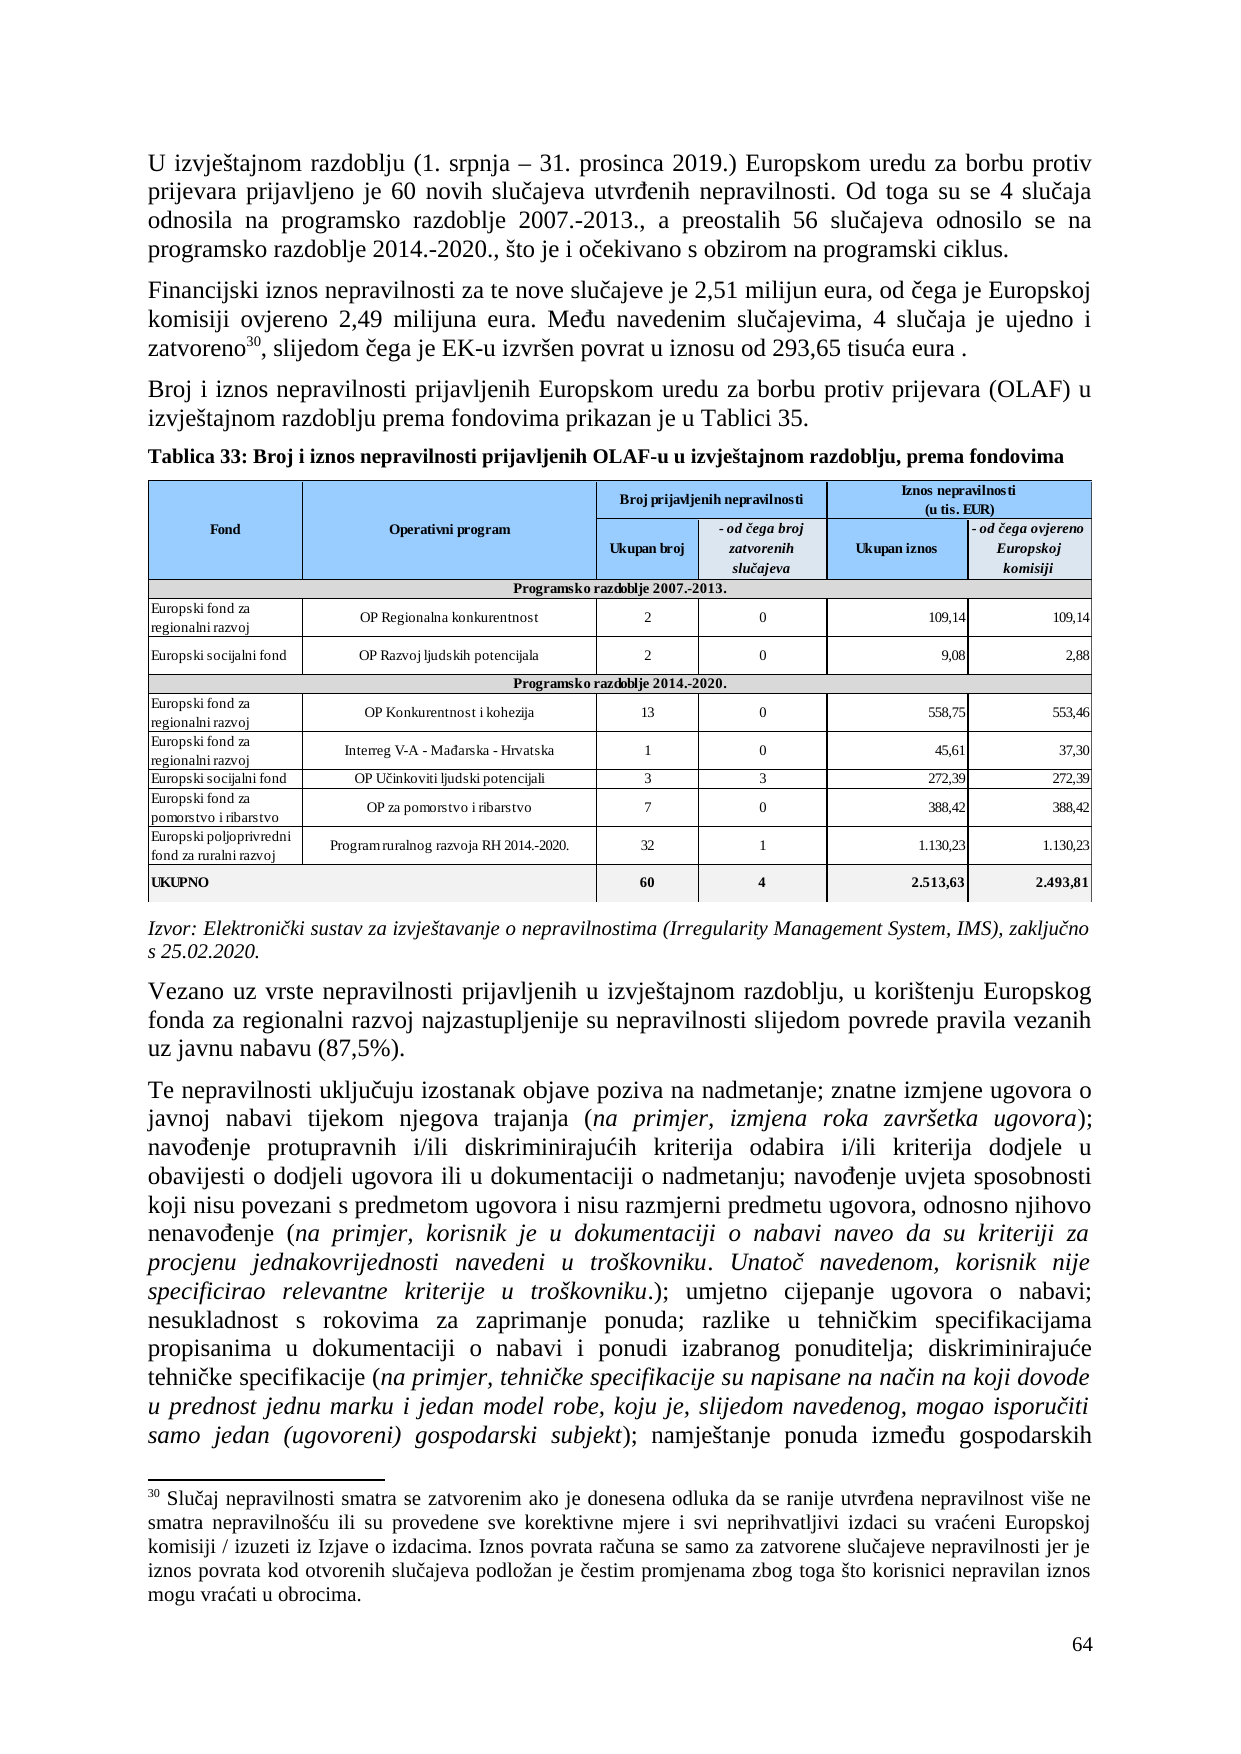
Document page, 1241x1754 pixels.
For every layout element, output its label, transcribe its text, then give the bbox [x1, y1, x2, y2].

text Broj i iznos nepravilnosti prijavljenih Europskom uredu za borbu protiv prijevara (OLAF) u izvještajnom razdoblju prema fondovima prikazan je u Tablici 35. [148, 374, 1093, 431]
text U izvještajnom razdoblju (1. srpnja – 31. prosinca 2019.) Europskom uredu za borbu protiv prijevara prijavljeno je 60 novih slučajeva utvrđenih nepravilnosti. Od toga su se 4 slučaja odnosila na programsko razdoblje 2007.-2013., a preostalih 56 slučajeva odnosilo se na programsko razdoblje 2014.-2020., što je i očekivano s obzirom na programski ciklus. [148, 148, 1093, 263]
text Tablica 33: Broj i iznos nepravilnosti prijavljenih OLAF-u u izvještajnom razdoblju, prema fondovima [148, 444, 1093, 468]
text Financijski iznos nepravilnosti za te nove slučajeve je 2,51 milijun eura, od čega je Europskoj komisiji ovjereno 2,49 milijuna eura. Među navedenim slučajevima, 4 slučaja je ujedno i zatvoreno, slijedom čega je EK-u izvršen povrat u iznosu od 293,65 tisuća eura . [148, 275, 1093, 361]
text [148, 1075, 1093, 1448]
text Izvor: Elektronički sustav za izvještavanje o nepravilnostima (Irregularity Management System, IMS), zaključno s 25.02.2020. [148, 915, 1093, 963]
text Vezano uz vrste nepravilnosti prijavljenih u izvještajnom razdoblju, u korištenju Europskog fonda za regionalni razvoj najzastupljenije su nepravilnosti slijedom povrede pravila vezanih uz javnu nabavu (87,5%). [148, 976, 1093, 1062]
